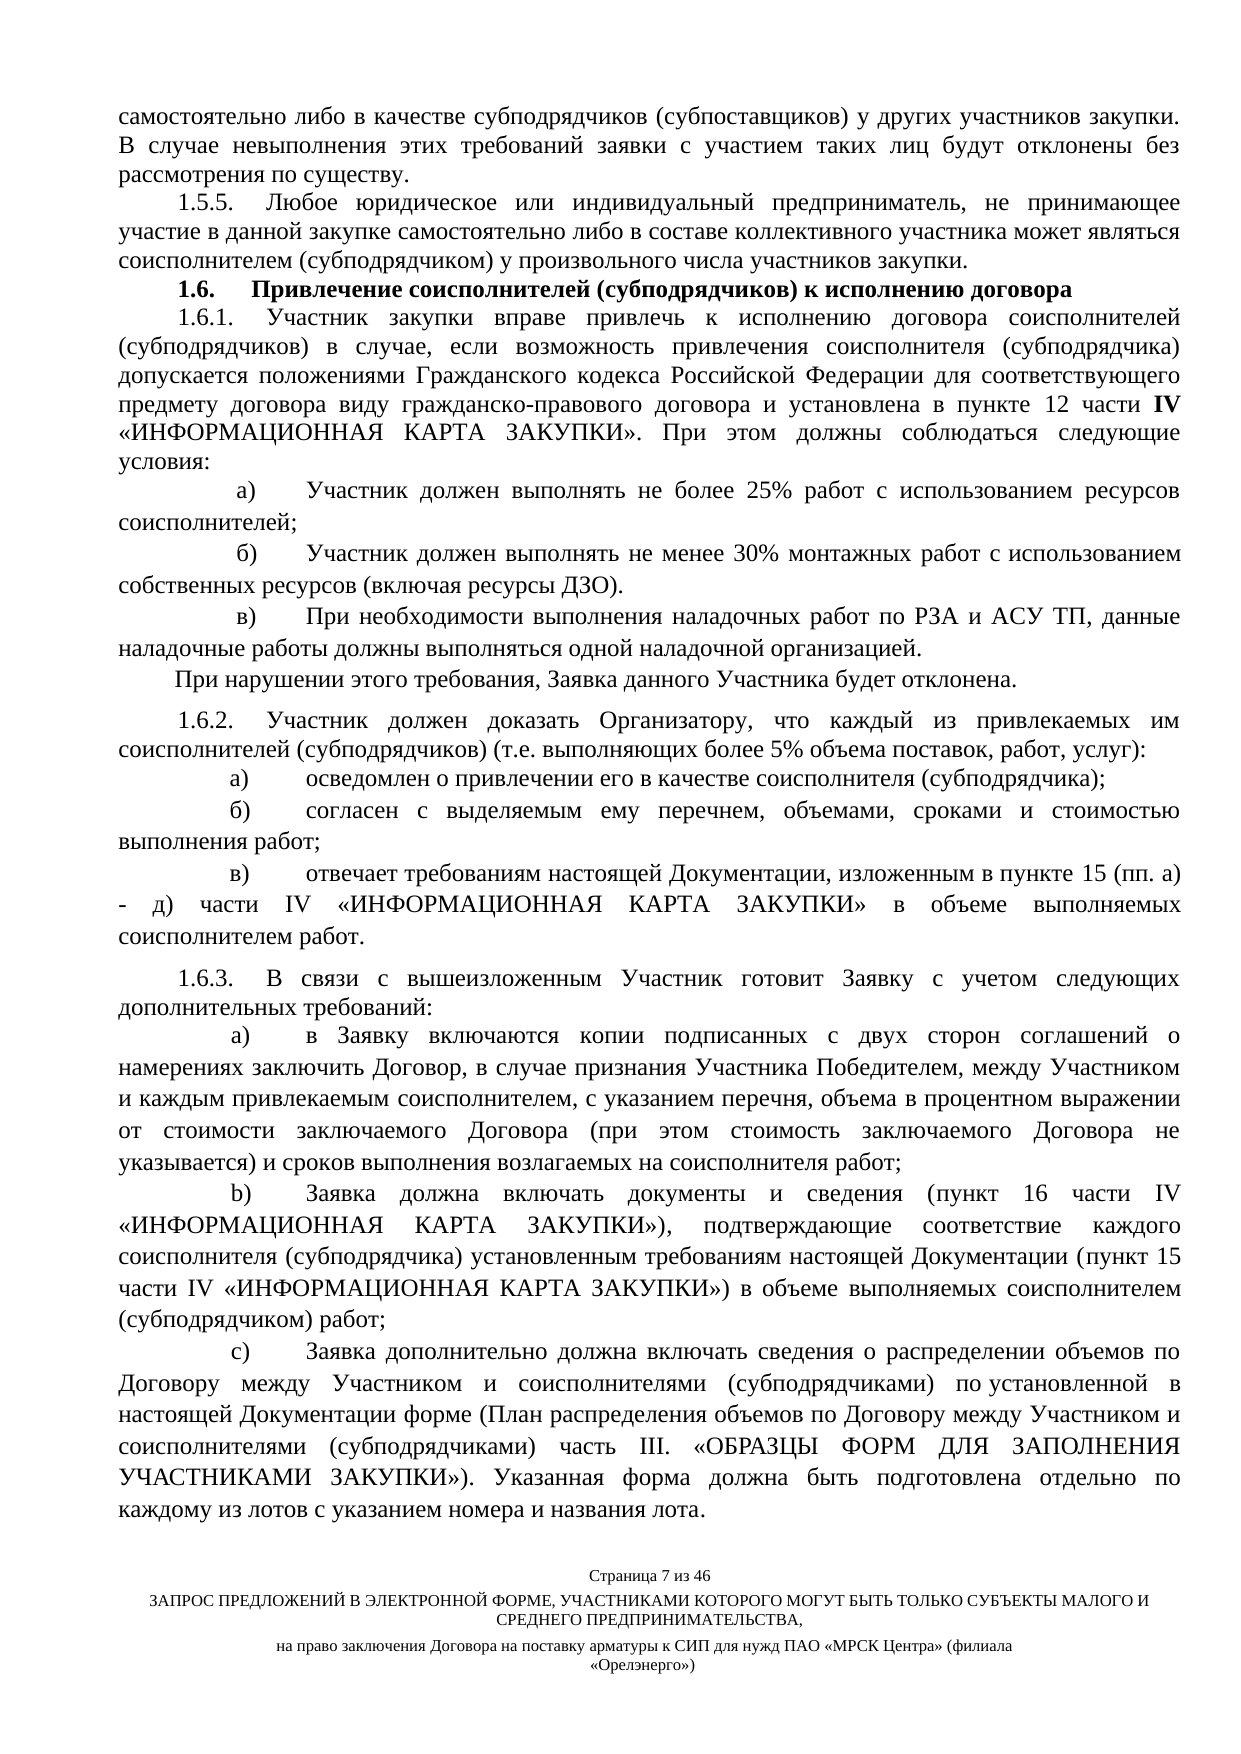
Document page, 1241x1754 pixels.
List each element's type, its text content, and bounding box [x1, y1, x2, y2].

list Участник должен выполнять не более 25% работ c использованием ресурсов соисполнителей; [118, 475, 1181, 535]
list Участник должен выполнять не менее 30% монтажных работ c использованием собственных ресурсов (включая ресурсы ДЗО). [118, 538, 1181, 598]
list При необходимости выполнения наладочных работ по РЗА и АСУ ТП, данные наладочные работы должны выполняться одной наладочной организацией. [118, 601, 1181, 662]
list Заявка должна включать документы и сведения (пункт 16 части IV «ИНФОРМАЦИОННАЯ КАРТА ЗАКУПКИ»), подтверждающие соответствие каждого соисполнителя (субподрядчика) установленным требованиям настоящей Документации (пункт 15 части IV «ИНФОРМАЦИОННАЯ КАРТА ЗАКУПКИ») в объеме выполняемых соисполнителем (субподрядчиком) работ; [118, 1178, 1181, 1333]
list в Заявку включаются копии подписанных с двух сторон соглашений о намерениях заключить Договор, в случае признания Участника Победителем, между Участником и каждым привлекаемым соисполнителем, с указанием перечня, объема в процентном выражении от стоимости заключаемого Договора (при этом стоимость заключаемого Договора не указывается) и сроков выполнения возлагаемых на соисполнителя работ; [118, 1020, 1181, 1175]
subtitle Привлечение соисполнителей (субподрядчиков) к исполнению договора [118, 274, 1181, 302]
list согласен с выделяемым ему перечнем, объемами, сроками и стоимостью выполнения работ; [118, 795, 1181, 855]
list осведомлен о привлечении его в качестве соисполнителя (субподрядчика); [118, 763, 1181, 792]
subtitle Участник закупки вправе привлечь к исполнению договора соисполнителей (субподрядчиков) в случае, если возможность привлечения соисполнителя (субподрядчика) допускается положениями Гражданского кодекса Российской Федерации для соответствующего предмету договора виду гражданско-правового договора и установлена в пункте 12 части IV «ИНФОРМАЦИОННАЯ КАРТА ЗАКУПКИ». При этом должны соблюдаться следующие условия: [118, 302, 1181, 475]
subtitle Участник должен доказать Организатору, что каждый из привлекаемых им соисполнителей (субподрядчиков) (т.е. выполняющих более 5% объема поставок, работ, услуг): [118, 706, 1181, 763]
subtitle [118, 101, 1181, 187]
text При нарушении этого требования, Заявка данного Участника будет отклонена. [174, 664, 1181, 693]
list отвечает требованиям настоящей Документации, изложенным в пункте 15 (пп. а) - д) части IV «ИНФОРМАЦИОННАЯ КАРТА ЗАКУПКИ» в объеме выполняемых соисполнителем работ. [118, 858, 1181, 950]
list Заявка дополнительно должна включать сведения о распределении объемов по Договору между Участником и соисполнителями (субподрядчиками) по установленной в настоящей Документации форме (План распределения объемов по Договору между Участником и соисполнителями (субподрядчиками) часть III. «ОБРАЗЦЫ ФОРМ ДЛЯ ЗАПОЛНЕНИЯ УЧАСТНИКАМИ ЗАКУПКИ»). Указанная форма должна быть подготовлена отдельно по каждому из лотов с указанием номера и названия лота. [118, 1336, 1181, 1523]
subtitle Любое юридическое или индивидуальный предприниматель, не принимающее участие в данной закупке самостоятельно либо в составе коллективного участника может являться соисполнителем (субподрядчиком) у произвольного числа участников закупки. [118, 187, 1181, 274]
subtitle В связи с вышеизложенным Участник готовит Заявку с учетом следующих дополнительных требований: [118, 963, 1181, 1020]
